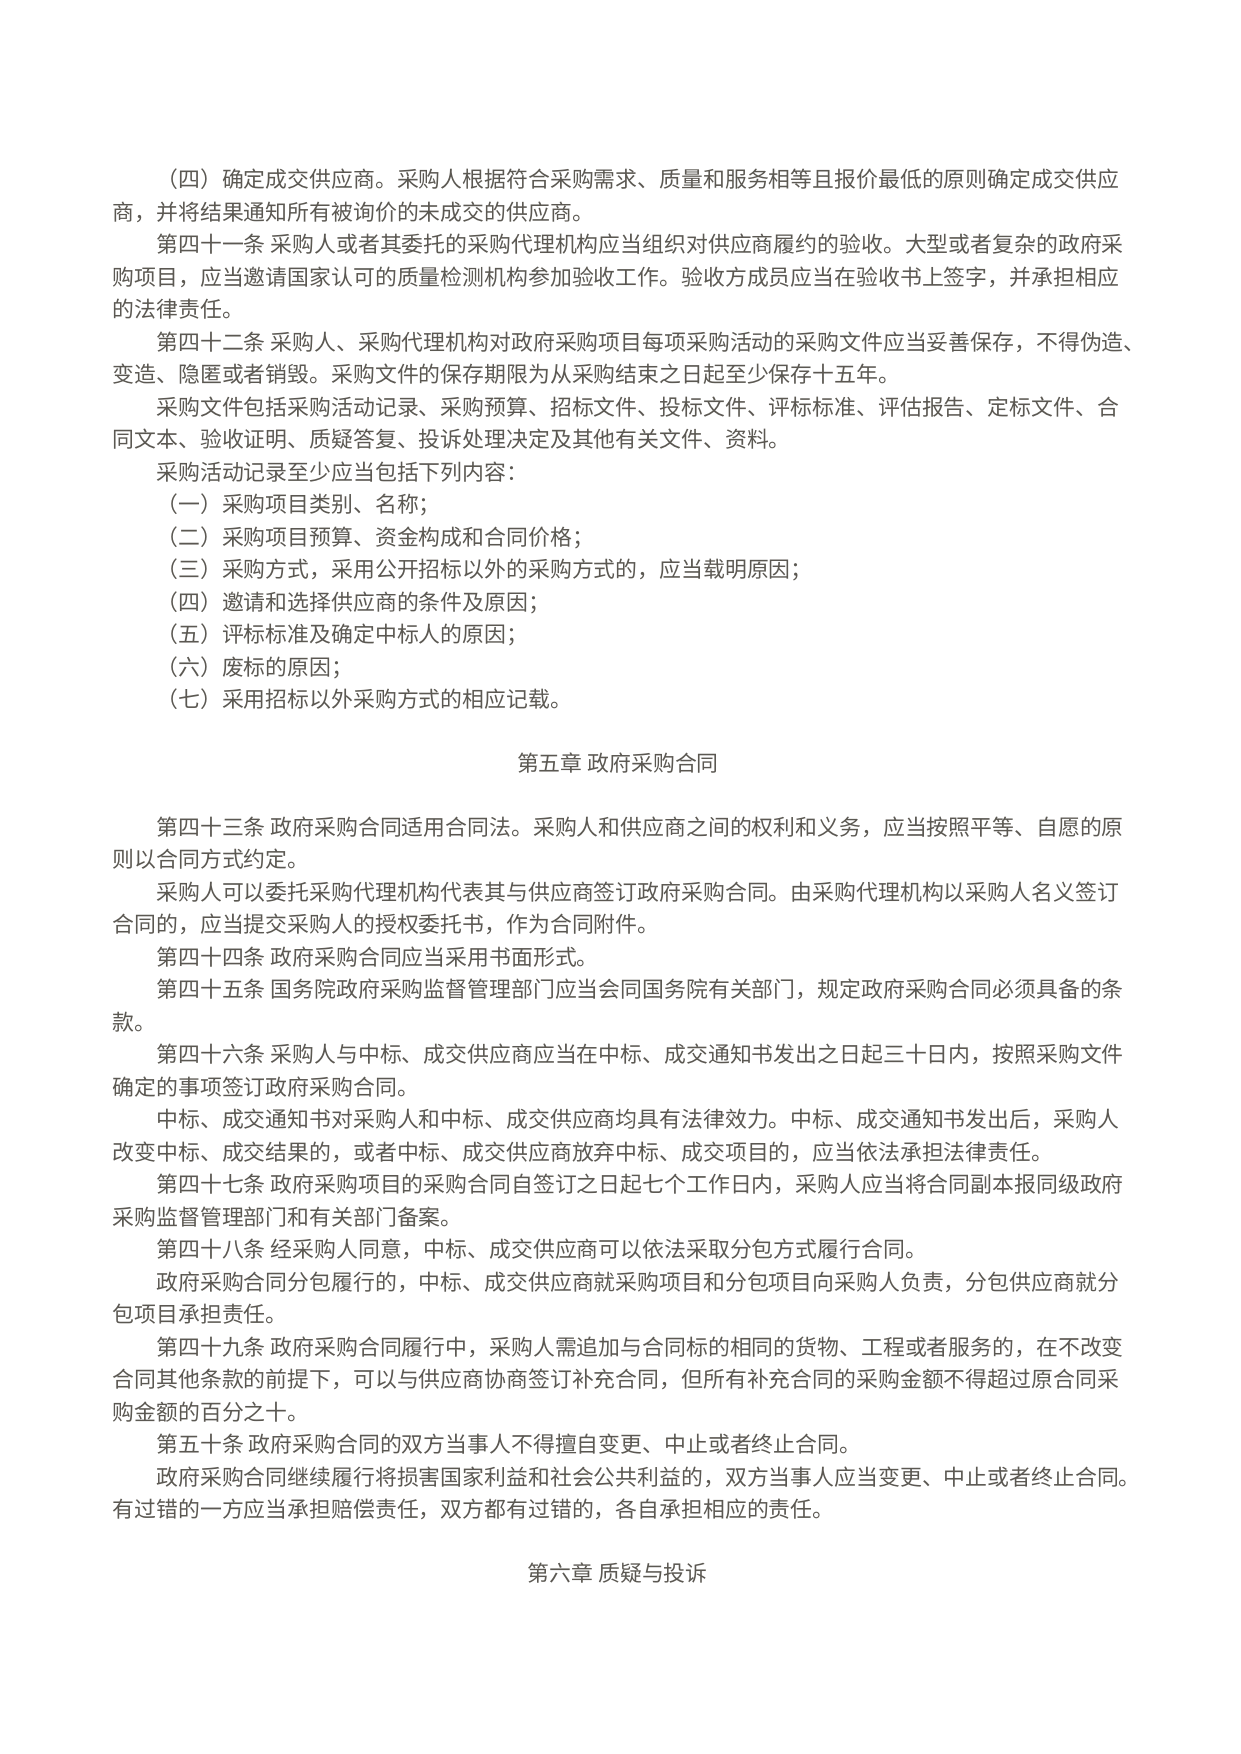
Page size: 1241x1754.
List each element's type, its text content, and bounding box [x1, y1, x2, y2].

text 第四十八条 经采购人同意，中标、成交供应商可以依法采取分包方式履行合同。 [112, 1232, 1128, 1264]
text （六）废标的原因； [112, 649, 1128, 682]
text 第四十一条 采购人或者其委托的采购代理机构应当组织对供应商履约的验收。大型或者复杂的政府采购项目，应当邀请国家认可的质量检测机构参加验收工作。验收方成员应当在验收书上签字，并承担相应的法律责任。 [112, 227, 1128, 324]
text 采购活动记录至少应当包括下列内容： [112, 454, 1128, 487]
text 第四十三条 政府采购合同适用合同法。采购人和供应商之间的权利和义务，应当按照平等、自愿的原则以合同方式约定。 [112, 809, 1128, 874]
text 第五章 政府采购合同 [112, 746, 1128, 778]
text 采购文件包括采购活动记录、采购预算、招标文件、投标文件、评标标准、评估报告、定标文件、合同文本、验收证明、质疑答复、投诉处理决定及其他有关文件、资料。 [112, 389, 1128, 454]
text （七）采用招标以外采购方式的相应记载。 [112, 682, 1128, 714]
text 第四十九条 政府采购合同履行中，采购人需追加与合同标的相同的货物、工程或者服务的，在不改变合同其他条款的前提下，可以与供应商协商签订补充合同，但所有补充合同的采购金额不得超过原合同采购金额的百分之十。 [112, 1329, 1128, 1427]
text （二）采购项目预算、资金构成和合同价格； [112, 519, 1128, 552]
text 第四十二条 采购人、采购代理机构对政府采购项目每项采购活动的采购文件应当妥善保存，不得伪造、变造、隐匿或者销毁。采购文件的保存期限为从采购结束之日起至少保存十五年。 [112, 324, 1128, 389]
text （四）邀请和选择供应商的条件及原因； [112, 584, 1128, 617]
text 第五十条 政府采购合同的双方当事人不得擅自变更、中止或者终止合同。 [112, 1427, 1128, 1459]
text 政府采购合同分包履行的，中标、成交供应商就采购项目和分包项目向采购人负责，分包供应商就分包项目承担责任。 [112, 1264, 1128, 1329]
text 采购人可以委托采购代理机构代表其与供应商签订政府采购合同。由采购代理机构以采购人名义签订合同的，应当提交采购人的授权委托书，作为合同附件。 [112, 874, 1128, 939]
text 第四十六条 采购人与中标、成交供应商应当在中标、成交通知书发出之日起三十日内，按照采购文件确定的事项签订政府采购合同。 [112, 1037, 1128, 1102]
text 第六章 质疑与投诉 [112, 1556, 1128, 1588]
text 政府采购合同继续履行将损害国家利益和社会公共利益的，双方当事人应当变更、中止或者终止合同。有过错的一方应当承担赔偿责任，双方都有过错的，各自承担相应的责任。 [112, 1459, 1128, 1524]
text （一）采购项目类别、名称； [112, 487, 1128, 519]
text （三）采购方式，采用公开招标以外的采购方式的，应当载明原因； [112, 552, 1128, 584]
text 第四十五条 国务院政府采购监督管理部门应当会同国务院有关部门，规定政府采购合同必须具备的条款。 [112, 972, 1128, 1037]
text （五）评标标准及确定中标人的原因； [112, 617, 1128, 649]
text 第四十七条 政府采购项目的采购合同自签订之日起七个工作日内，采购人应当将合同副本报同级政府采购监督管理部门和有关部门备案。 [112, 1167, 1128, 1232]
text 中标、成交通知书对采购人和中标、成交供应商均具有法律效力。中标、成交通知书发出后，采购人改变中标、成交结果的，或者中标、成交供应商放弃中标、成交项目的，应当依法承担法律责任。 [112, 1102, 1128, 1167]
text 第四十四条 政府采购合同应当采用书面形式。 [112, 939, 1128, 972]
text （四）确定成交供应商。采购人根据符合采购需求、质量和服务相等且报价最低的原则确定成交供应商，并将结果通知所有被询价的未成交的供应商。 [112, 162, 1128, 227]
